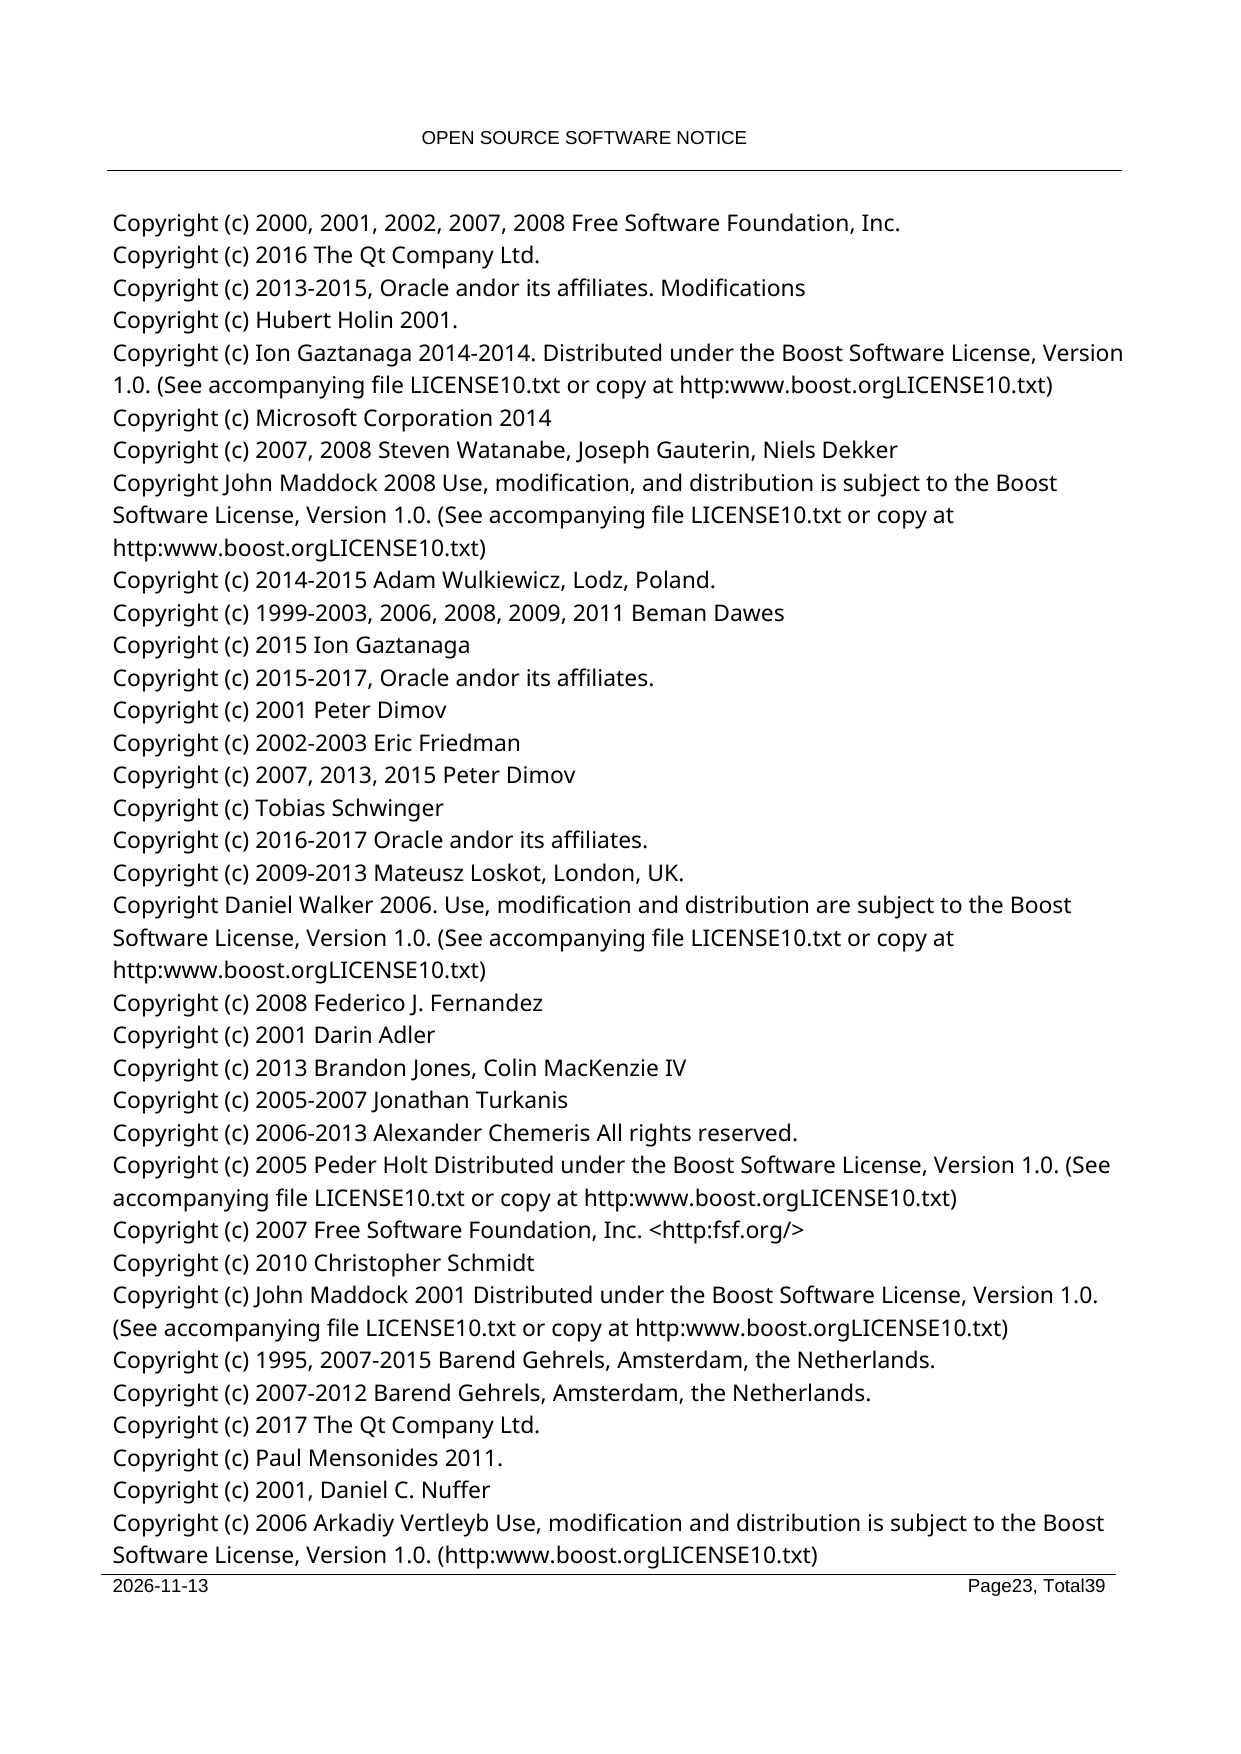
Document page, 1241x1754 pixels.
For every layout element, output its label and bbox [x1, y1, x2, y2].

text [112, 206, 1128, 1571]
